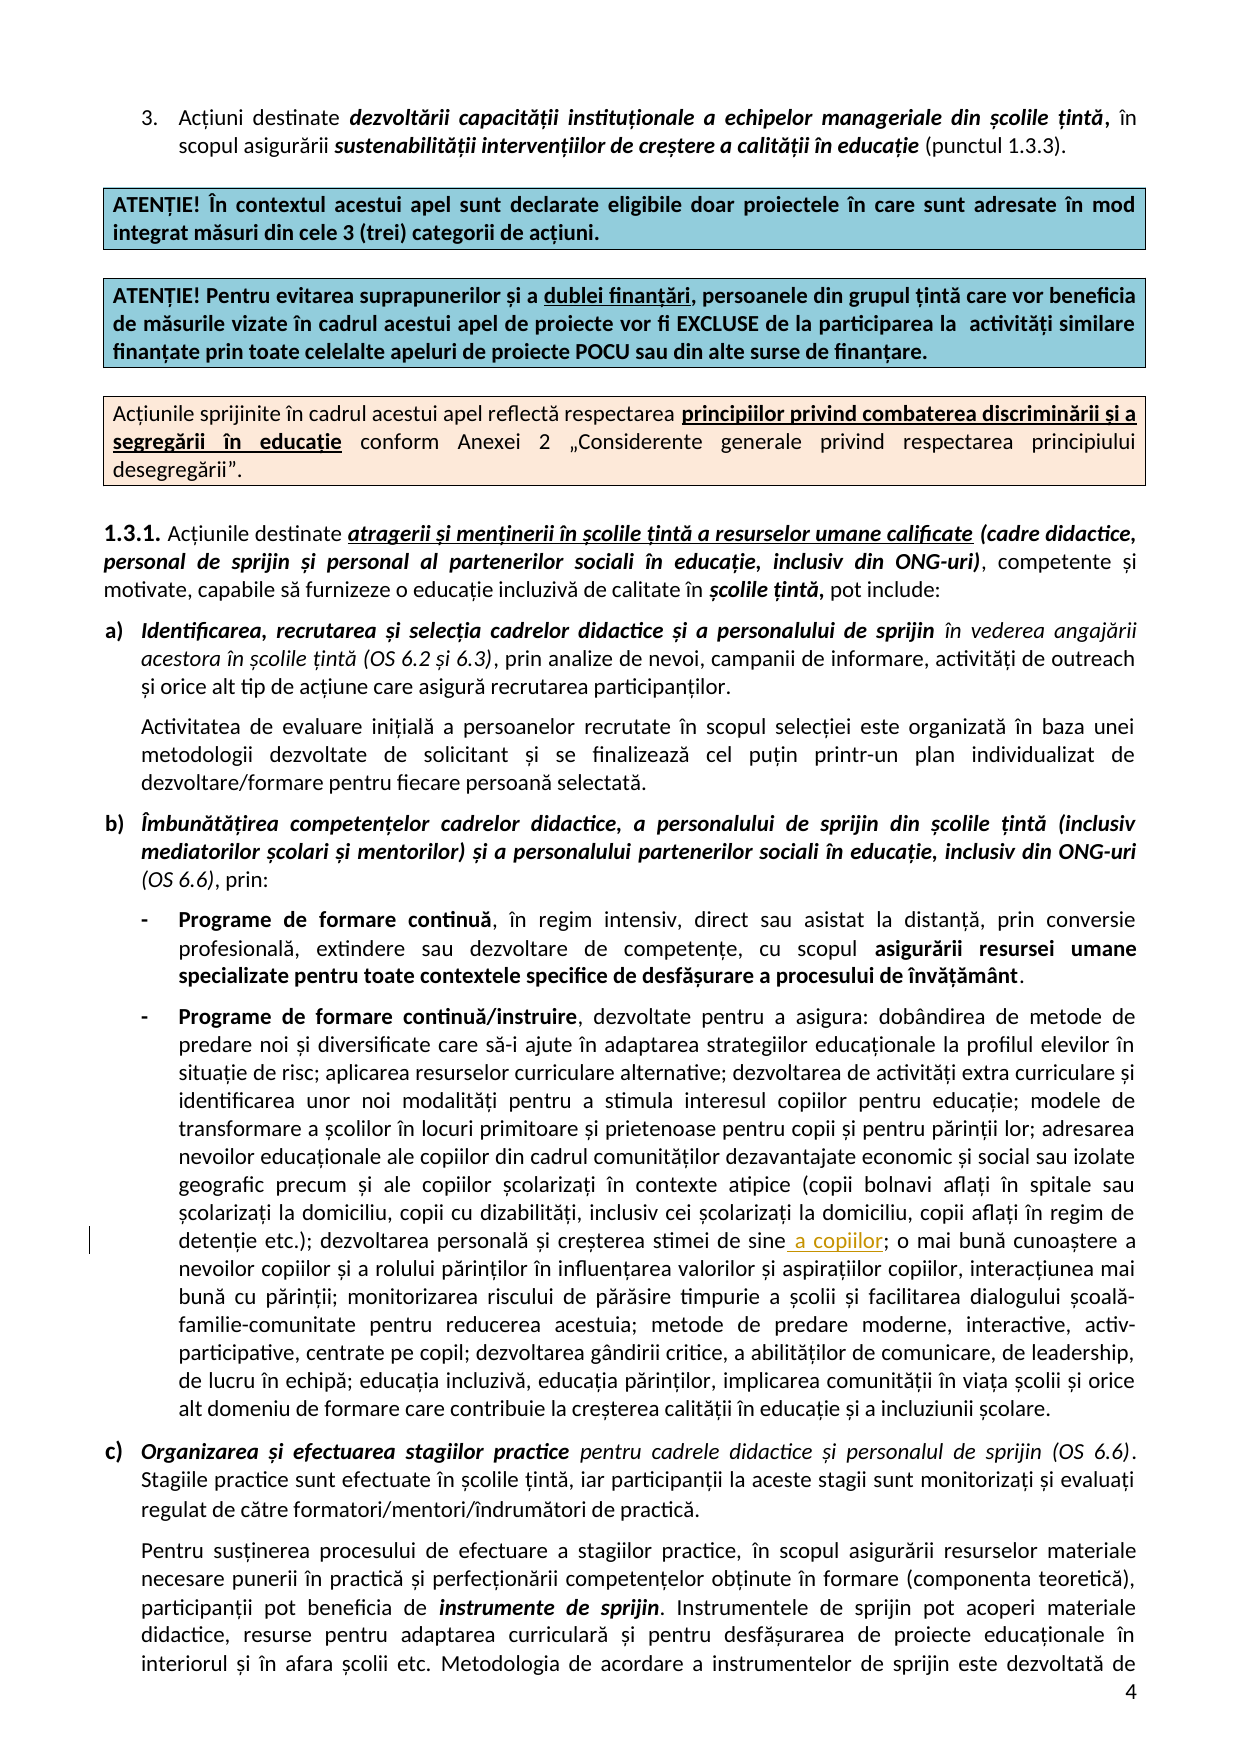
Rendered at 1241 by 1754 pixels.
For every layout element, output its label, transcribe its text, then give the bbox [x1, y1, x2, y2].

list Organizarea și efectuarea stagiilor practice pentru cadrele didactice și personalul de sprijin (OS 6.6). Stagiile practice sunt efectuate în școlile țintă, iar participanții la aceste stagii sunt monitorizați și evaluați regulat de către formatori/mentori/îndrumători de practică. [105, 1435, 1137, 1524]
list Îmbunătățirea competențelor cadrelor didactice, a personalului de sprijin din școlile țintă (inclusiv mediatorilor școlari și mentorilor) și a personalului partenerilor sociali în educație, inclusiv din ONG-uri (OS 6.6), prin: [105, 809, 1137, 893]
text ATENȚIE! Pentru evitarea suprapunerilor și a dublei finanțări, persoanele din grupul țintă care vor beneficia de măsurile vizate în cadrul acestui apel de proiecte vor fi EXCLUSE de la participarea la activități similare finanțate prin toate celelalte apeluri de proiecte POCU sau din alte surse de finanțare. [104, 279, 1145, 367]
list Acțiuni destinate dezvoltării capacității instituționale a echipelor manageriale din școlile țintă, în scopul asigurării sustenabilității intervențiilor de creștere a calității în educație (punctul 1.3.3). [141, 103, 1137, 159]
list Programe de formare continuă/instruire, dezvoltate pentru a asigura: dobândirea de metode de predare noi și diversificate care să-i ajute în adaptarea strategiilor educaționale la profilul elevilor în situație de risc; aplicarea resurselor curriculare alternative; dezvoltarea de activități extra curriculare și identificarea unor noi modalități pentru a stimula interesul copiilor pentru educație; modele de transformare a școlilor în locuri primitoare și prietenoase pentru copii și pentru părinții lor; adresarea nevoilor educaționale ale copiilor din cadrul comunităților dezavantajate economic și social sau izolate geografic precum și ale copiilor școlarizați în contexte atipice (copii bolnavi aflați în spitale sau școlarizați la domiciliu, copii cu dizabilități, inclusiv cei școlarizați la domiciliu, copii aflați în regim de detenție etc.); dezvoltarea personală și creșterea stimei de sine; o mai bună cunoaștere a nevoilor copiilor și a rolului părinților în influențarea valorilor și aspirațiilor copiilor, interacțiunea mai bună cu părinții; monitorizarea riscului de părăsire timpurie a școlii și facilitarea dialogului școală-familie-comunitate pentru reducerea acestuia; metode de predare moderne, interactive, activ-participative, centrate pe copil; dezvoltarea gândirii critice, a abilităților de comunicare, de leadership, de lucru în echipă; educația incluzivă, educația părinților, implicarea comunității în viața școlii și orice alt domeniu de formare care contribuie la creșterea calității în educație și a incluziunii școlare. [141, 1002, 1137, 1422]
text 1.3.1. Acțiunile destinate atragerii și menținerii în școlile țintă a resurselor umane calificate (cadre didactice, personal de sprijin și personal al partenerilor sociali în educație, inclusiv din ONG-uri), competente și motivate, capabile să furnizeze o educație incluzivă de calitate în școlile țintă, pot include: [103, 517, 1137, 603]
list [141, 1537, 1137, 1677]
text Acțiunile sprijinite în cadrul acestui apel reflectă respectarea principiilor privind combaterea discriminării și a segregării în educație conform Anexei 2 „Considerente generale privind respectarea principiului desegregării”. [104, 397, 1145, 485]
list Activitatea de evaluare inițială a persoanelor recrutate în scopul selecției este organizată în baza unei metodologii dezvoltate de solicitant și se finalizează cel puțin printr-un plan individualizat de dezvoltare/formare pentru fiecare persoană selectată. [141, 712, 1137, 797]
list Programe de formare continuă, în regim intensiv, direct sau asistat la distanță, prin conversie profesională, extindere sau dezvoltare de competențe, cu scopul asigurării resursei umane specializate pentru toate contextele specifice de desfășurare a procesului de învățământ. [141, 906, 1137, 990]
list Identificarea, recrutarea și selecția cadrelor didactice și a personalului de sprijin în vederea angajării acestora în școlile țintă (OS 6.2 și 6.3), prin analize de nevoi, campanii de informare, activități de outreach și orice alt tip de acțiune care asigură recrutarea participanților. [105, 616, 1137, 700]
list ATENȚIE! În contextul acestui apel sunt declarate eligibile doar proiectele în care sunt adresate în mod integrat măsuri din cele 3 (trei) categorii de acțiuni. [104, 189, 1145, 249]
